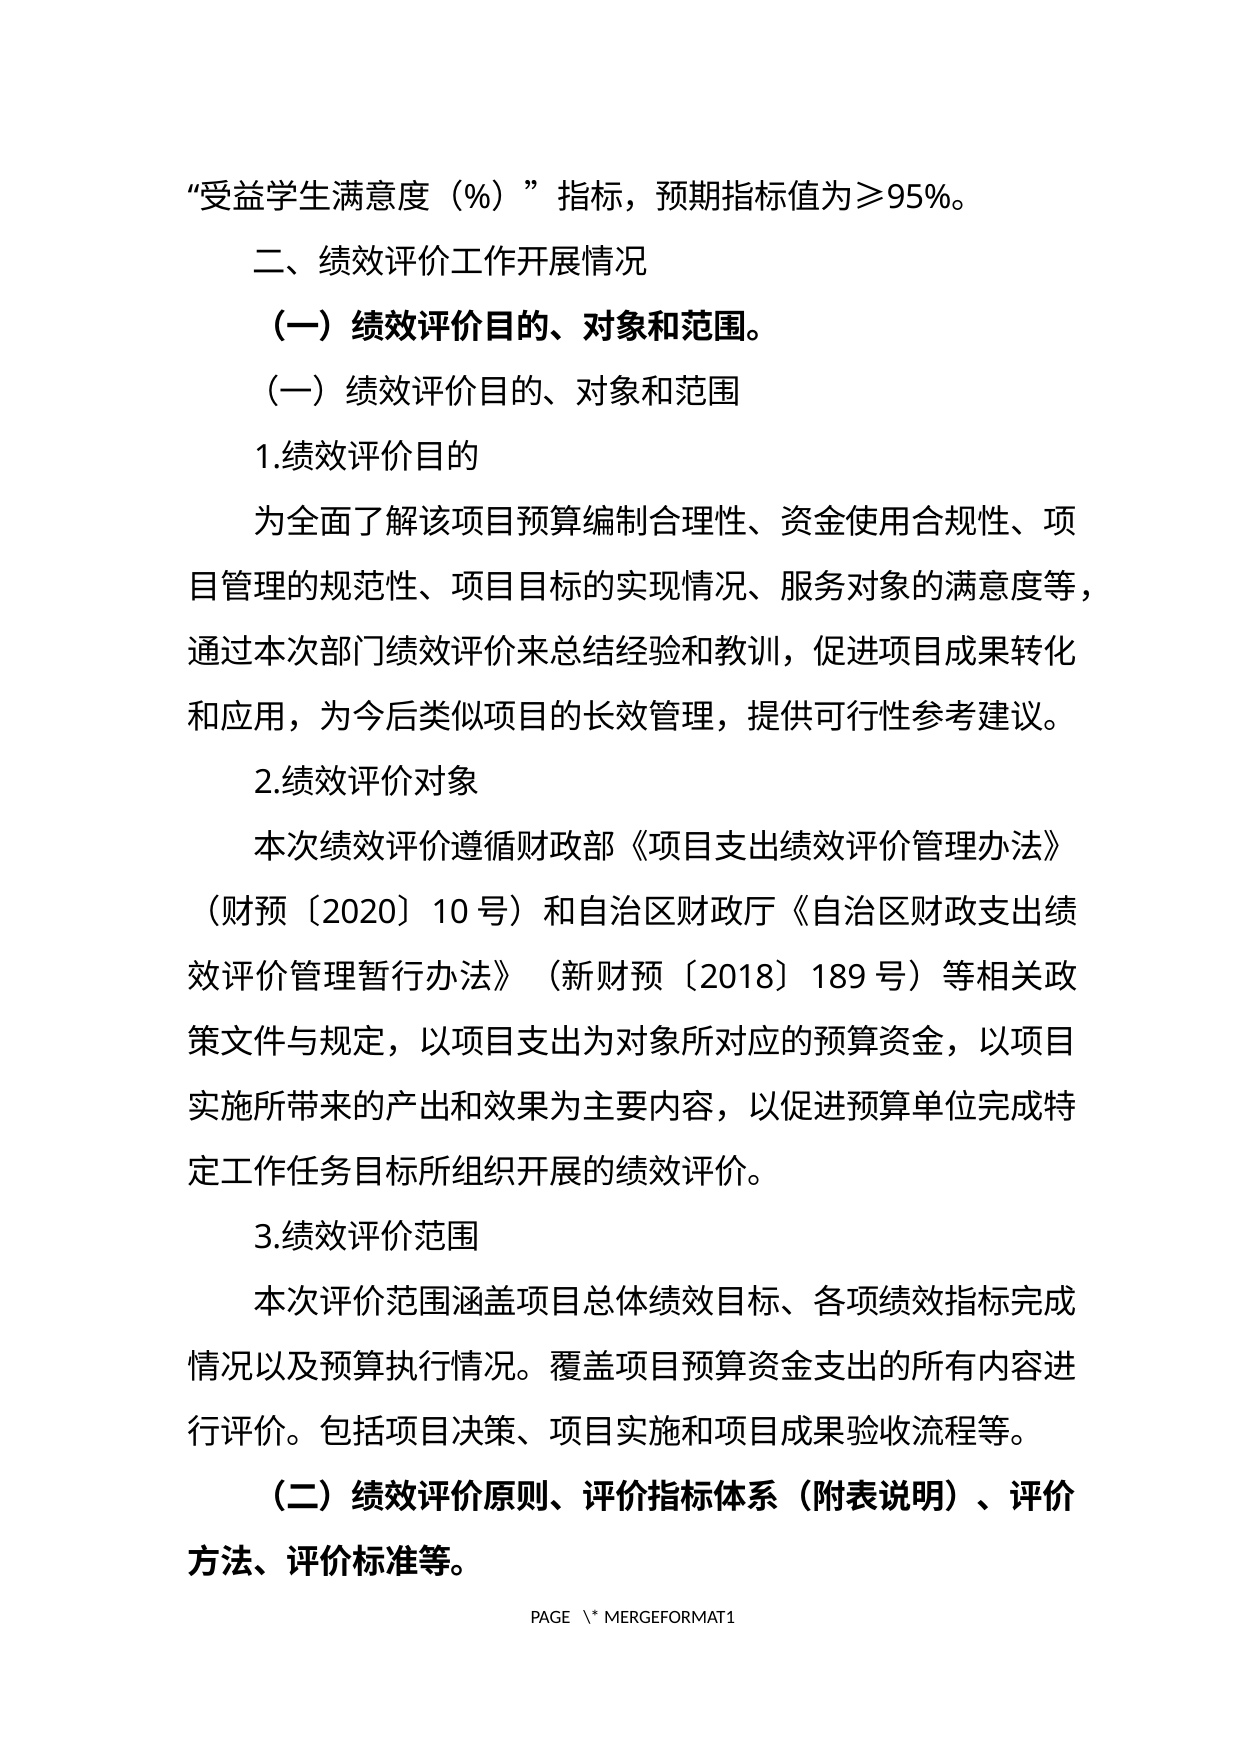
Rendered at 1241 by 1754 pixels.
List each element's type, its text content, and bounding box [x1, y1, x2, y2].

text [187, 162, 1078, 227]
text 二、绩效评价工作开展情况 [187, 227, 1078, 292]
text （一）绩效评价目的、对象和范围。 [187, 292, 1078, 357]
text （一）绩效评价目的、对象和范围 1.绩效评价目的 为全面了解该项目预算编制合理性、资金使用合规性、项目管理的规范性、项目目标的实现情况、服务对象的满意度等，通过本次部门绩效评价来总结经验和教训，促进项目成果转化和应用，为今后类似项目的长效管理，提供可行性参考建议。 2.绩效评价对象 本次绩效评价遵循财政部《项目支出绩效评价管理办法》（财预〔2020〕10号）和自治区财政厅《自治区财政支出绩效评价管理暂行办法》（新财预〔2018〕189号）等相关政策文件与规定，以项目支出为对象所对应的预算资金，以项目实施所带来的产出和效果为主要内容，以促进预算单位完成特定工作任务目标所组织开展的绩效评价。 3.绩效评价范围 本次评价范围涵盖项目总体绩效目标、各项绩效指标完成情况以及预算执行情况。覆盖项目预算资金支出的所有内容进行评价。包括项目决策、项目实施和项目成果验收流程等。 [187, 357, 1078, 1462]
text （二）绩效评价原则、评价指标体系（附表说明）、评价方法、评价标准等。 [187, 1462, 1078, 1592]
